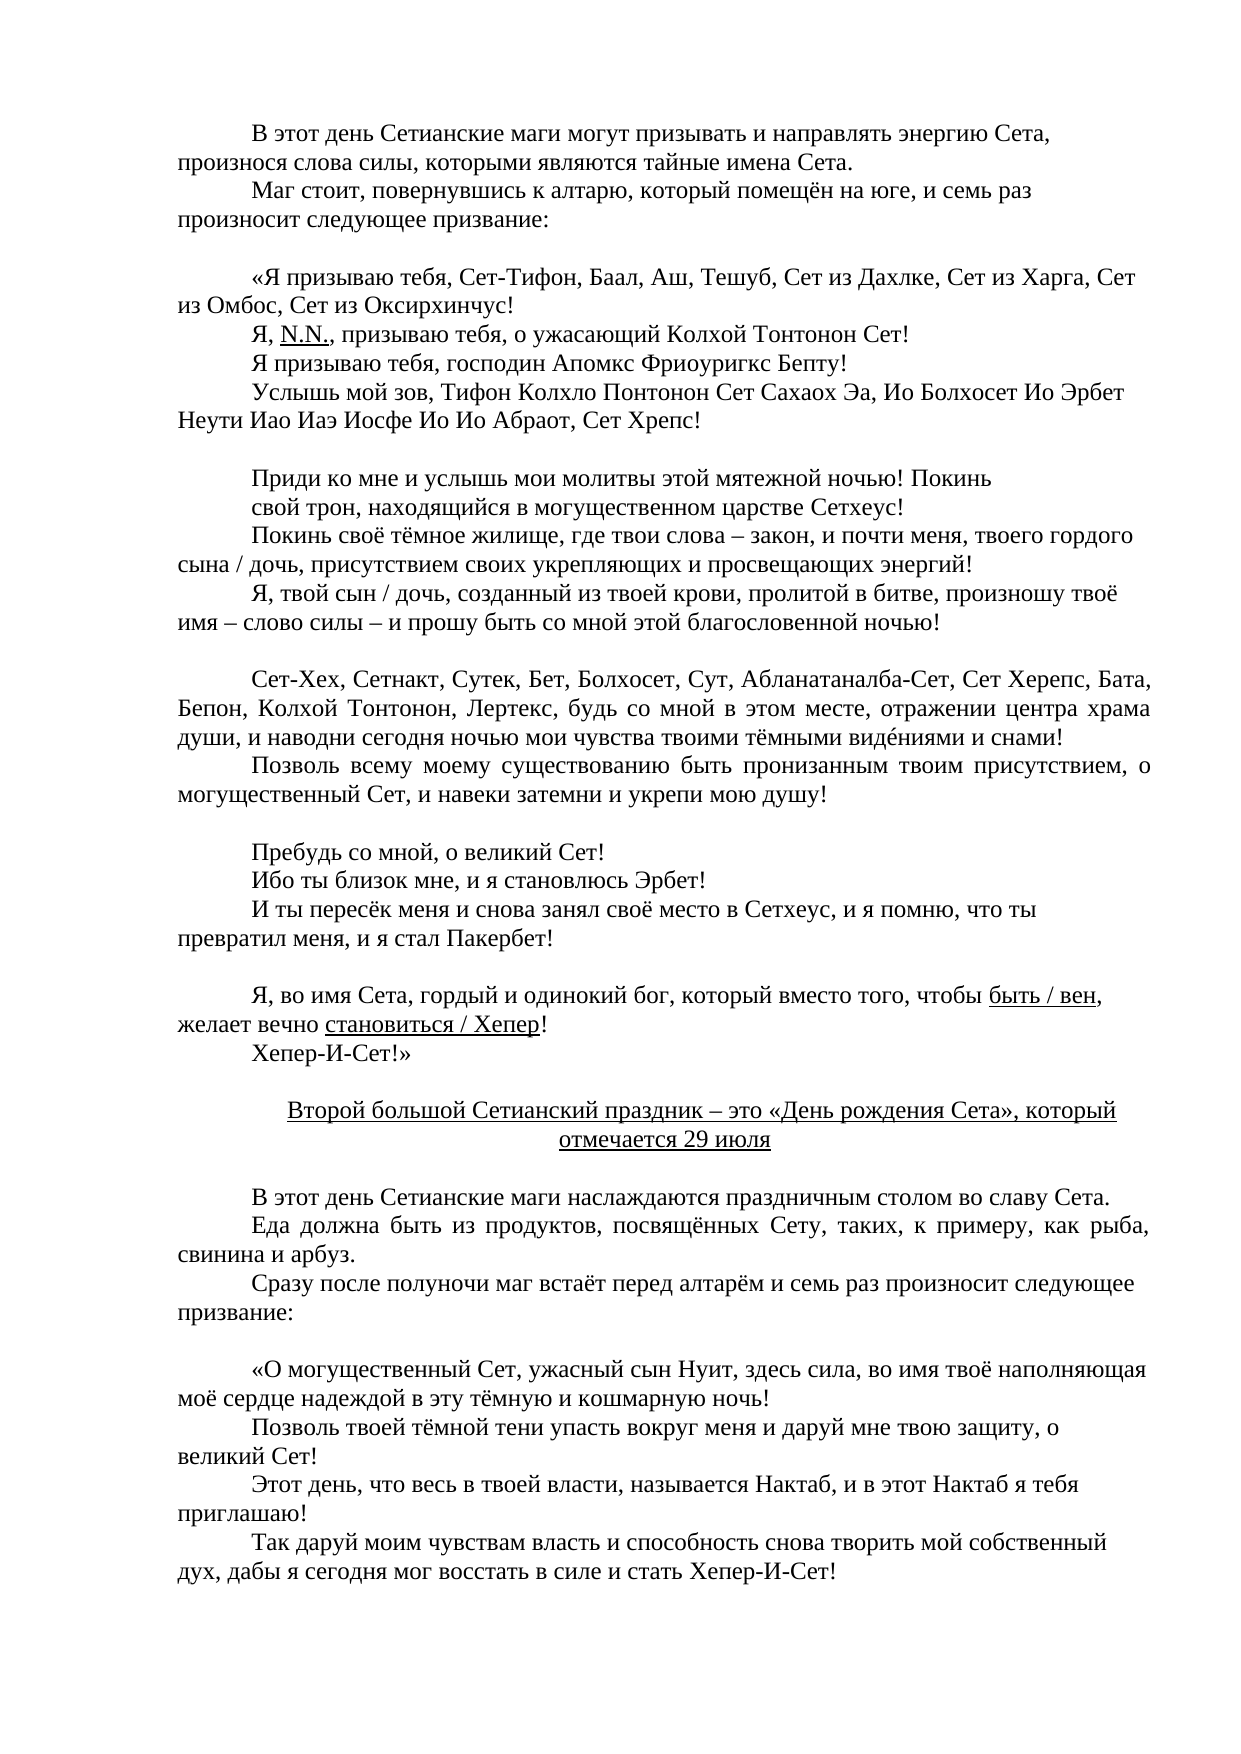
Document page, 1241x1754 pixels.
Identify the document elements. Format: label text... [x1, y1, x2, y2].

text Позволь твоей тёмной тени упасть вокруг меня и даруй мне твою защиту, о великий Сет! [177, 1412, 1073, 1469]
text свинина и арбуз. [177, 1239, 1163, 1268]
text Услышь мой зов, Тифон Колхло Понтонон Сет Сахаох Эа, Ио Болхосет Ио Эрбет Неути Иао Иаэ Иосфе Ио Ио Абраот, Сет Хрепс! [177, 377, 1163, 434]
text И ты пересёк меня и снова занял своё место в Сетхеус, и я помню, что ты превратил меня, и я стал Пакербет! [177, 894, 1073, 952]
text Второй большой Сетианский праздник – это «День рождения Сета», который [251, 1096, 1152, 1124]
text Так даруй моим чувствам власть и способность снова творить мой собственный дух, дабы я сегодня мог восстать в силе и стать Хепер-И-Сет! [177, 1527, 1142, 1584]
text Позволь всему моему существованию быть пронизанным твоим присутствием, о могущественный Сет, и навеки затемни и укрепи мою душу! [177, 751, 1152, 808]
text Ибо ты близок мне, и я становлюсь Эрбет! [251, 866, 1163, 894]
text Маг стоит, повернувшись к алтарю, который помещён на юге, и семь раз произносит следующее призвание: [177, 176, 1073, 233]
text В этот день Сетианские маги могут призывать и направлять энергию Сета, произнося слова силы, которыми являются тайные имена Сета. [177, 118, 1073, 176]
text Этот день, что весь в твоей власти, называется Нактаб, и в этот Нактаб я тебя приглашаю! [177, 1469, 1163, 1527]
text Я, во имя Сета, гордый и одинокий бог, который вместо того, чтобы быть / вен, желает вечно становиться / Хепер! [177, 981, 1163, 1038]
text Я, твой сын / дочь, созданный из твоей крови, пролитой в битве, произношу твоё имя – слово силы – и прошу быть со мной этой благословенной ночью! [177, 578, 1142, 636]
text Покинь своё тёмное жилище, где твои слова – закон, и почти меня, твоего гордого сына / дочь, присутствием своих укрепляющих и просвещающих энергий! [177, 521, 1163, 578]
text Сразу после полуночи маг встаёт перед алтарём и семь раз произносит следующее призвание: [177, 1268, 1163, 1326]
text отмечается 29 июля [167, 1124, 1163, 1153]
text Приди ко мне и услышь мои молитвы этой мятежной ночью! Покинь свой трон, находящийся в могущественном царстве Сетхеус! [251, 463, 992, 521]
text В этот день Сетианские маги наслаждаются праздничным столом во славу Сета. Еда должна быть из продуктов, посвящённых Сету, таких, к примеру, как рыба, [251, 1182, 1152, 1239]
text Сет-Хех, Сетнакт, Сутек, Бет, Болхосет, Сут, Абланатаналба-Сет, Сет Херепс, Бата, Бепон, Колхой Тонтонон, Лертекс, будь со мной в этом месте, отражении центра храма души, и наводни сегодня ночью мои чувства твоими тёмными видéниями и снами! [177, 664, 1152, 751]
text Я, N.N., призываю тебя, о ужасающий Колхой Тонтонон Сет! Я призываю тебя, господин Апомкс Фриоуригкс Бепту! [251, 319, 913, 377]
text «Я призываю тебя, Сет-Тифон, Баал, Аш, Тешуб, Сет из Дахлке, Сет из Харга, Сет из Омбос, Сет из Оксирхинчус! [177, 262, 1142, 319]
text Хепер-И-Сет!» [251, 1038, 1163, 1067]
text «О могущественный Сет, ужасный сын Нуит, здесь сила, во имя твоё наполняющая моё сердце надеждой в эту тёмную и кошмарную ночь! [177, 1354, 1163, 1412]
text Пребудь со мной, о великий Сет! [251, 837, 1163, 866]
